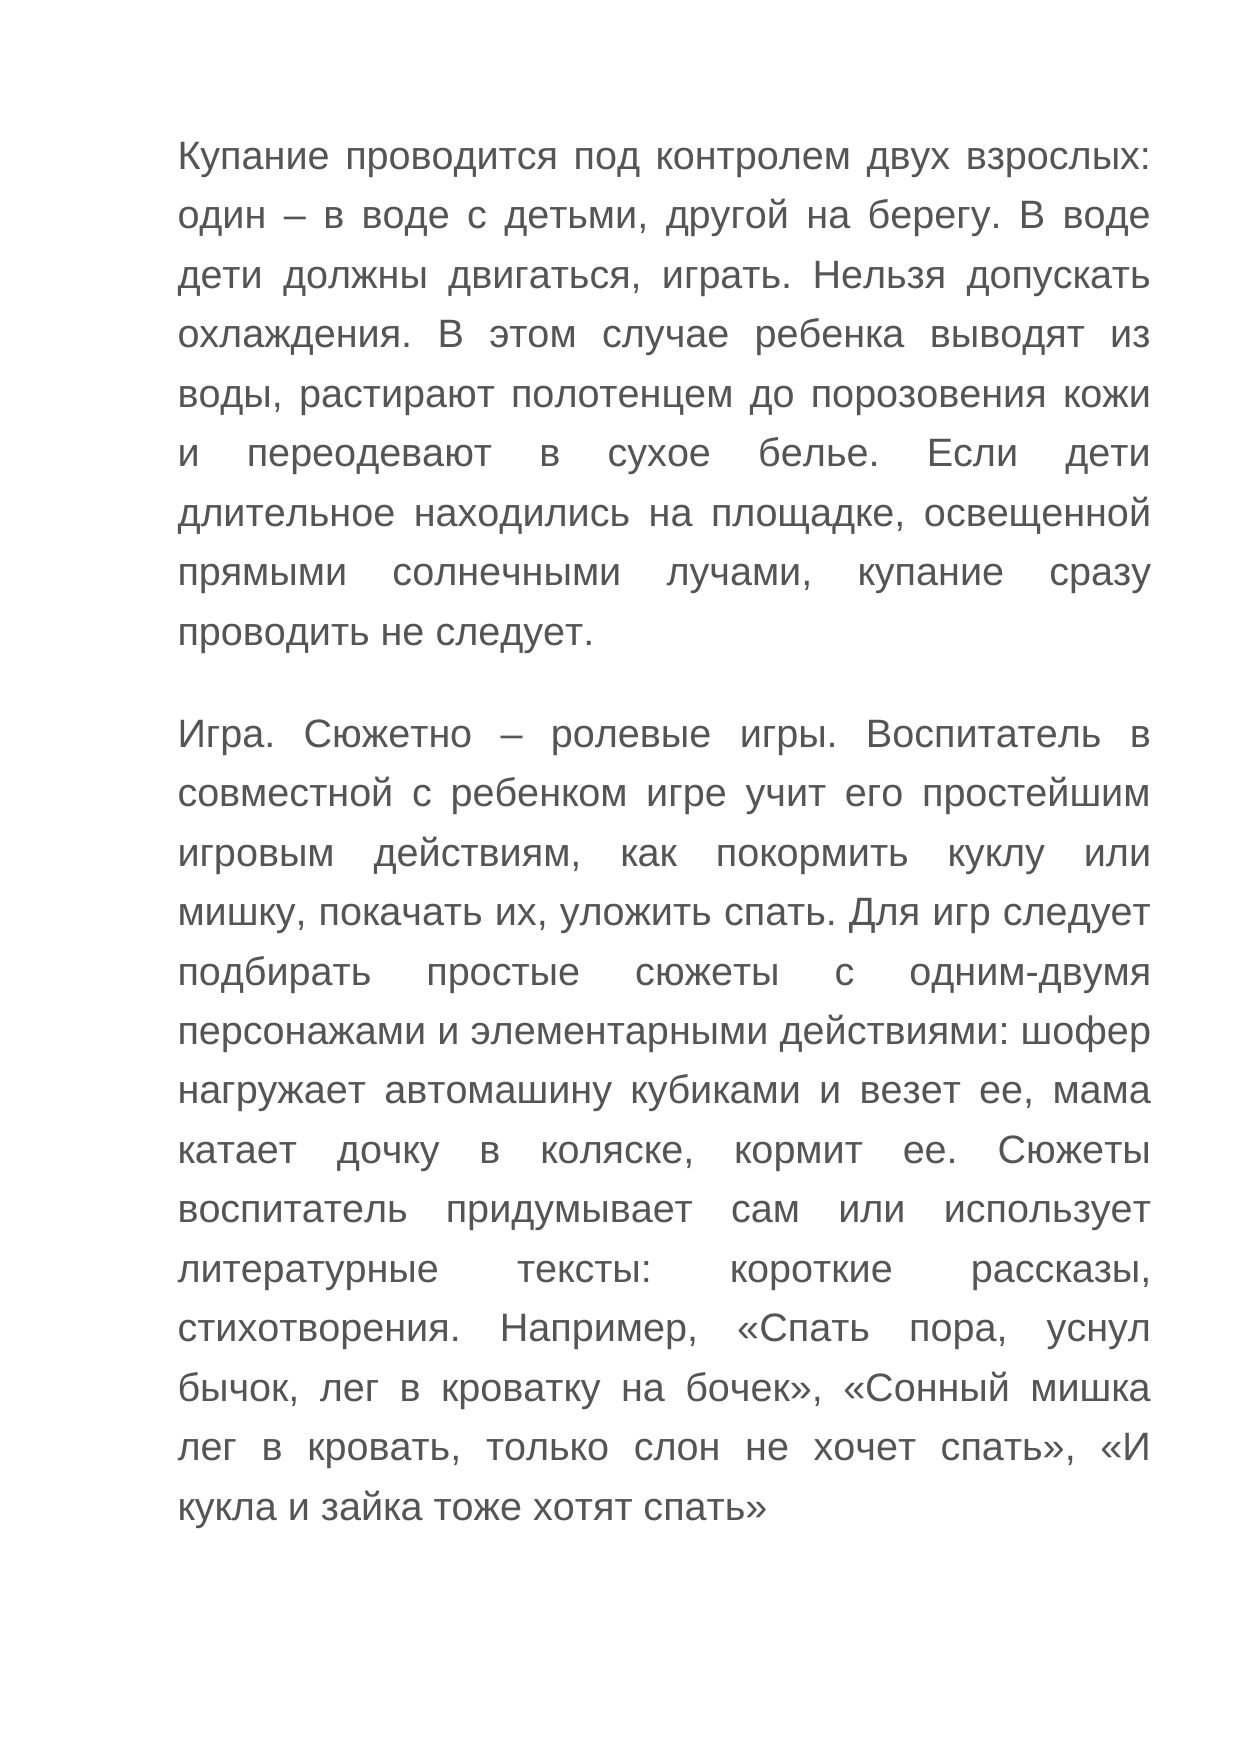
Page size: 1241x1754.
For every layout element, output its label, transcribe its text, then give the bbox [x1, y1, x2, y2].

text Купание проводится под контролем двух взрослых: один – в воде с детьми, другой на берегу. В воде дети должны двигаться, играть. Нельзя допускать охлаждения. В этом случае ребенка выводят из воды, растирают полотенцем до порозовения кожи и переодевают в сухое белье. Если дети длительное находились на площадке, освещенной прямыми солнечными лучами, купание сразу проводить не следует. [177, 118, 1152, 653]
text Игра. Сюжетно – ролевые игры. Воспитатель в совместной с ребенком игре учит его простейшим игровым действиям, как покормить куклу или мишку, покачать их, уложить спать. Для игр следует подбирать простые сюжеты с одним-двумя персонажами и элементарными действиями: шофер нагружает автомашину кубиками и везет ее, мама катает дочку в коляске, кормит ее. Сюжеты воспитатель придумывает сам или использует литературные тексты: короткие рассказы, стихотворения. Например, «Спать пора, уснул бычок, лег в кроватку на бочек», «Сонный мишка лег в кровать, только слон не хочет спать», «И кукла и зайка тоже хотят спать» [177, 696, 1152, 1529]
